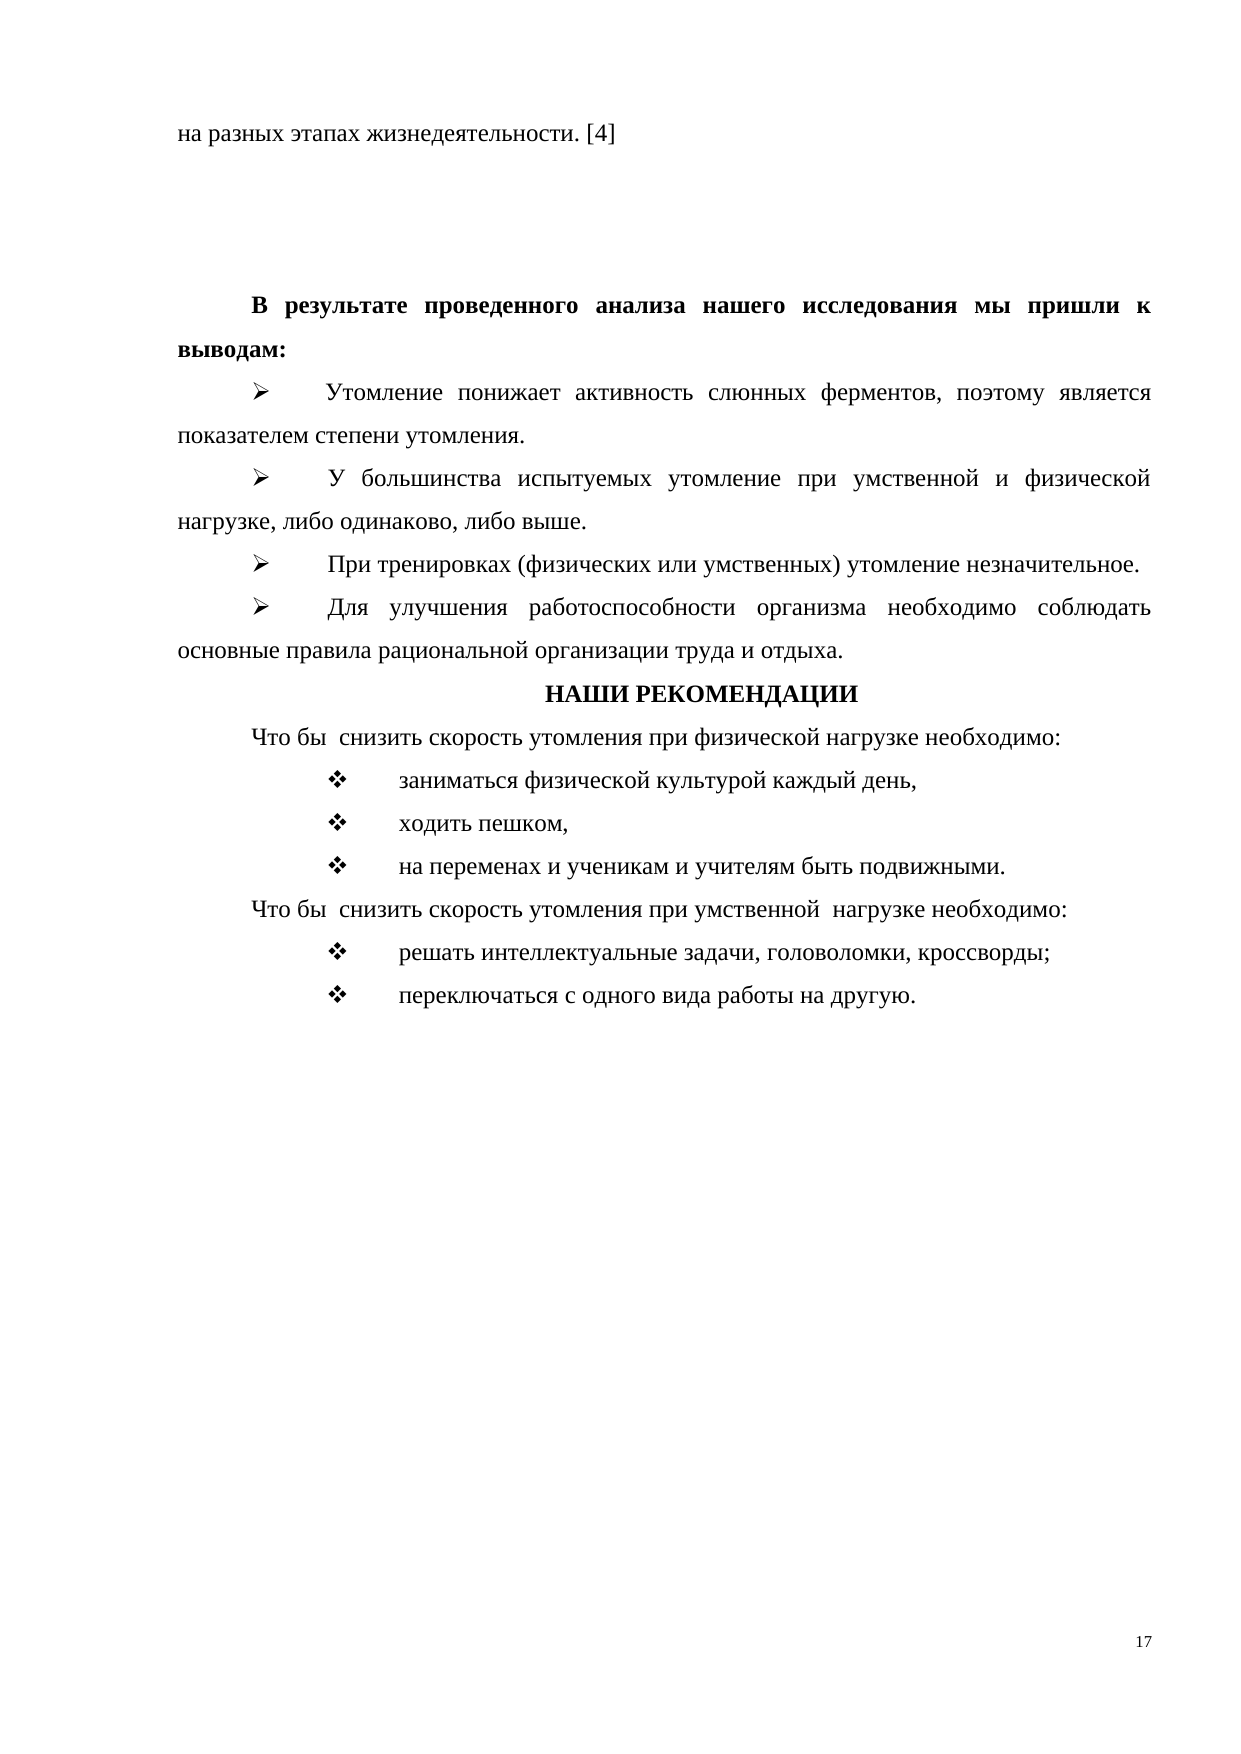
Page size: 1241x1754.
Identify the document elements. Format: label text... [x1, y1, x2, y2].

list переключаться с одного вида работы на другую. [252, 981, 1152, 1009]
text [177, 118, 1152, 147]
text В результате проведенного анализа нашего исследования мы пришли к выводам: [177, 291, 1152, 362]
text Что бы снизить скорость утомления при физической нагрузке необходимо: [177, 722, 1152, 751]
list При тренировках (физических или умственных) утомление незначительное. [177, 549, 1152, 578]
list Утомление понижает активность слюнных ферментов, поэтому является показателем степени утомления. [177, 377, 1152, 449]
list У большинства испытуемых утомление при умственной и физической нагрузке, либо одинаково, либо выше. [177, 463, 1152, 535]
list решать интеллектуальные задачи, головоломки, кроссворды; [252, 937, 1152, 966]
text Наши рекомендации [177, 679, 1152, 707]
list на переменах и ученикам и учителям быть подвижными. [252, 851, 1152, 880]
list ходить пешком, [252, 808, 1152, 837]
list заниматься физической культурой каждый день, [252, 765, 1152, 794]
list Для улучшения работоспособности организма необходимо соблюдать основные правила рациональной организации труда и отдыха. [177, 592, 1152, 664]
text Что бы снизить скорость утомления при умственной нагрузке необходимо: [177, 894, 1152, 923]
